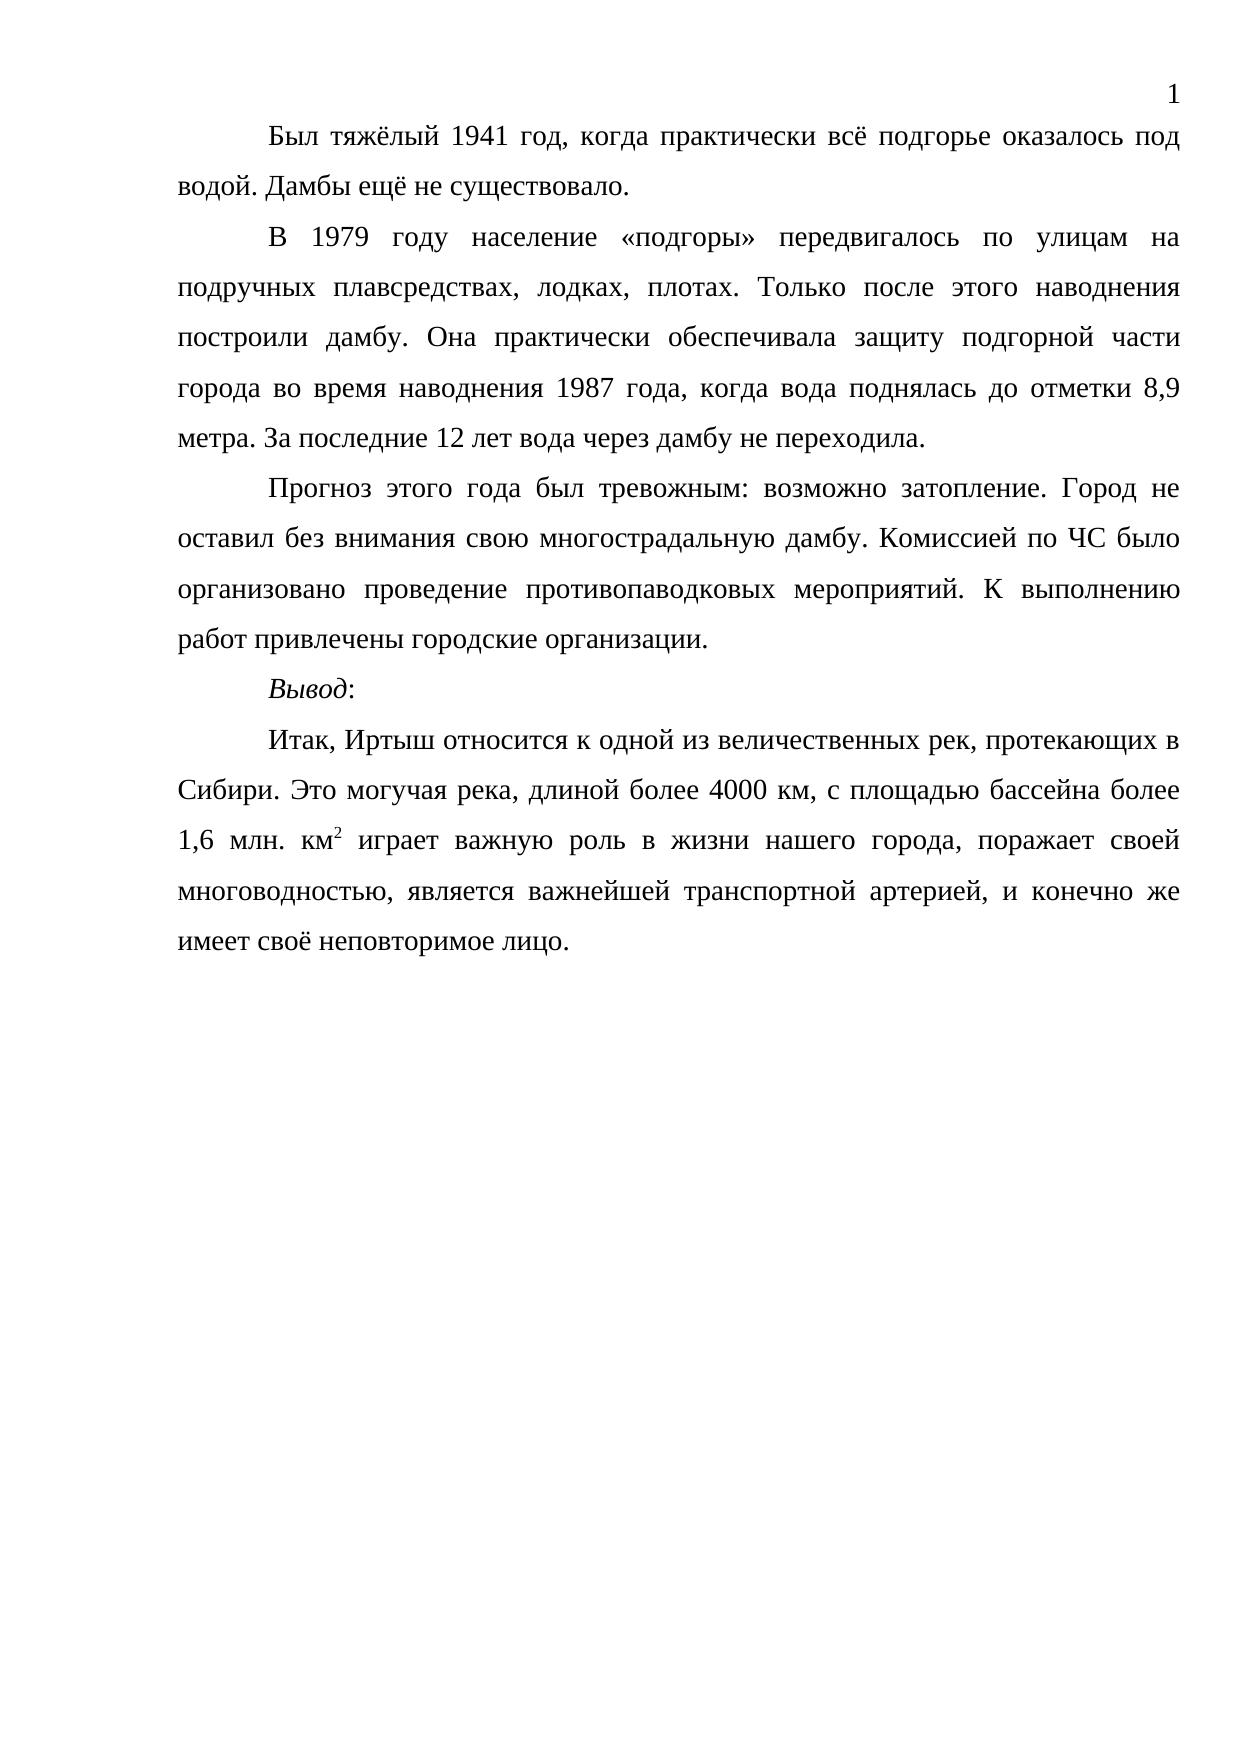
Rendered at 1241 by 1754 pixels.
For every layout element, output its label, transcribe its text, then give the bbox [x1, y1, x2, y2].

text Был тяжёлый 1941 год, когда практически всё подгорье оказалось под водой. Дамбы ещё не существовало. [177, 118, 1181, 202]
text Вывод: [177, 672, 1181, 705]
text Итак, Иртыш относится к одной из величественных рек, протекающих в Сибири. Это могучая река, длиной более 4000 км, с площадью бассейна более 1,6 млн. км2 играет важную роль в жизни нашего города, поражает своей многоводностью, является важнейшей транспортной артерией, и конечно же имеет своё неповторимое лицо. [177, 722, 1181, 957]
text Прогноз этого года был тревожным: возможно затопление. Город не оставил без внимания свою многострадальную дамбу. Комиссией по ЧС было организовано проведение противопаводковых мероприятий. К выполнению работ привлечены городские организации. [177, 470, 1181, 655]
text В 1979 году население «подгоры» передвигалось по улицам на подручных плавсредствах, лодках, плотах. Только после этого наводнения построили дамбу. Она практически обеспечивала защиту подгорной части города во время наводнения 1987 года, когда вода поднялась до отметки 8,9 метра. За последние 12 лет вода через дамбу не переходила. [177, 219, 1181, 453]
